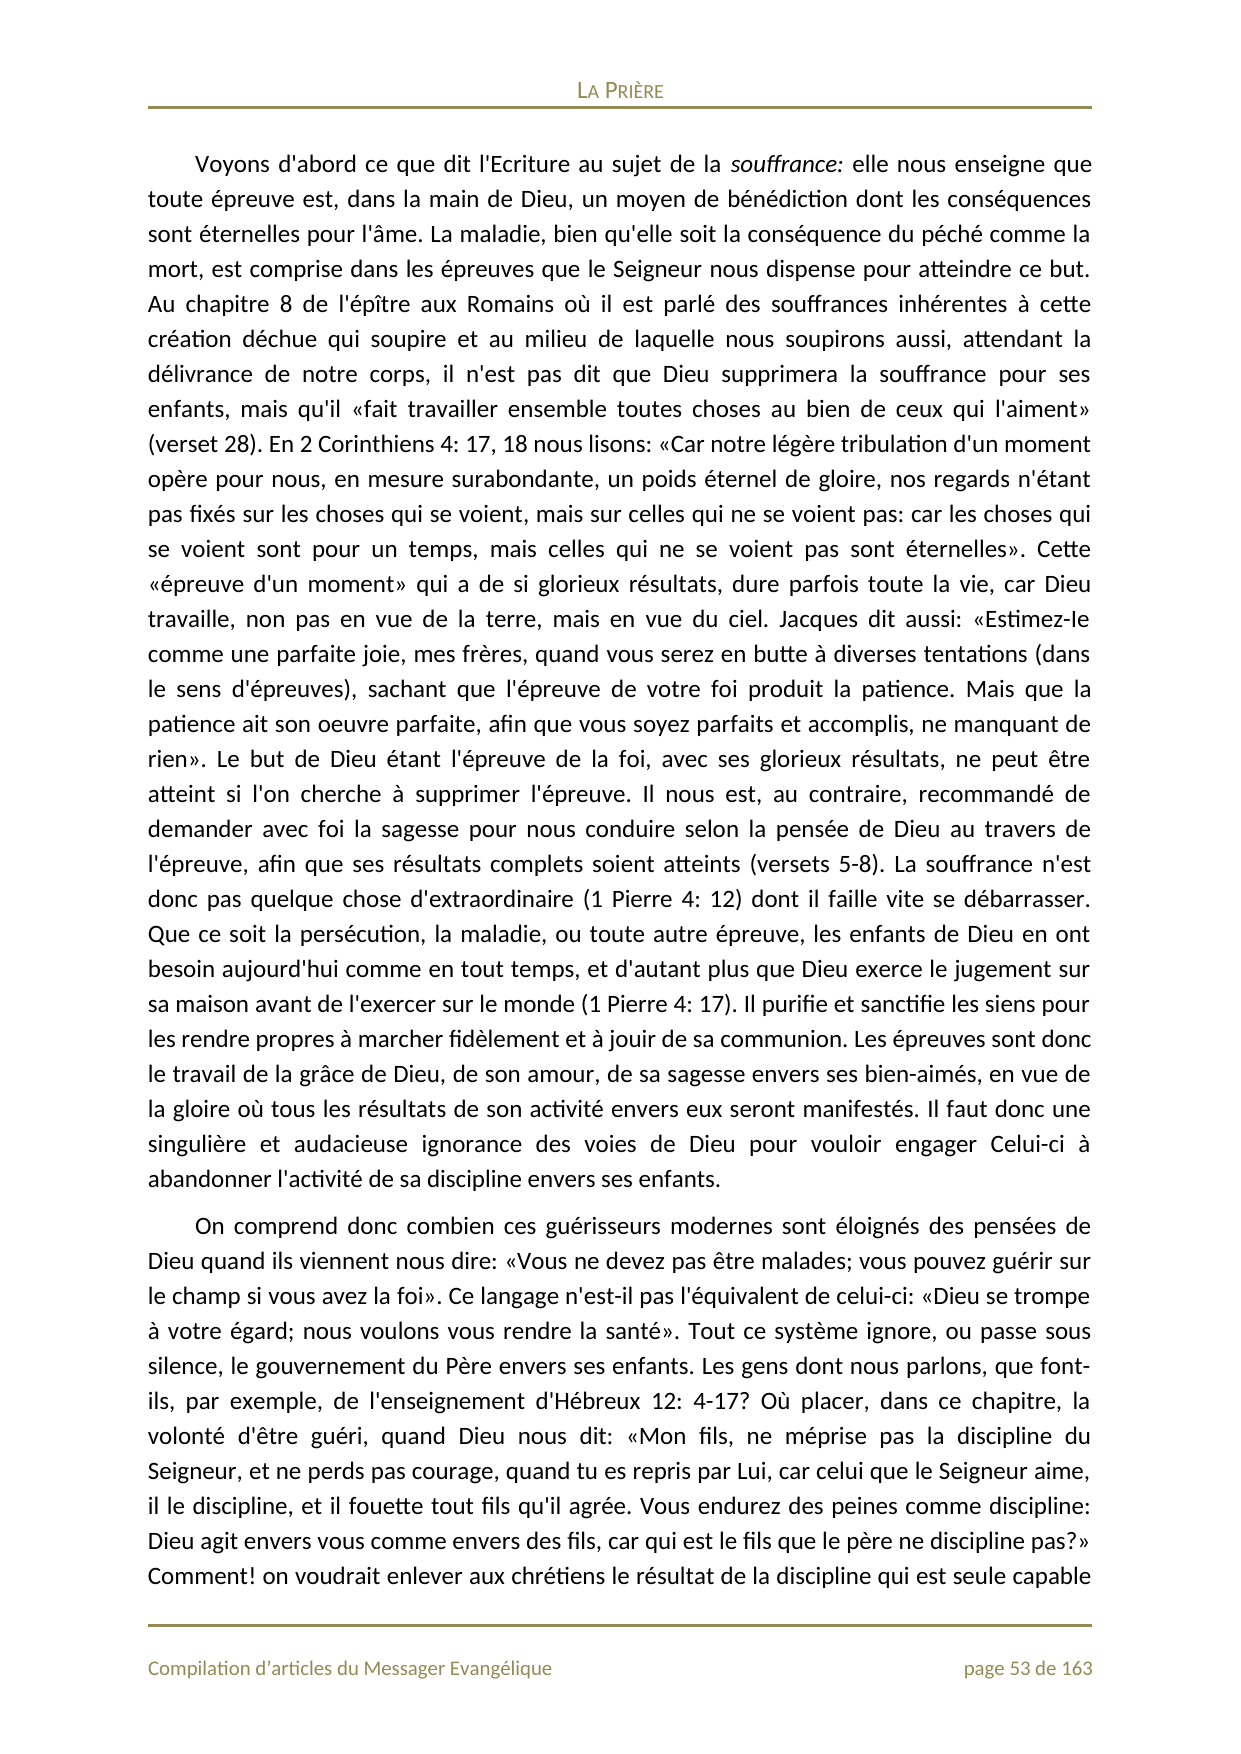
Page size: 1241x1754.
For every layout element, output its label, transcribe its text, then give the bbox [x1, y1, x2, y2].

text Voyons d'abord ce que dit l'Ecriture au sujet de la souffrance: elle nous enseigne que toute épreuve est, dans la main de Dieu, un moyen de bénédiction dont les conséquences sont éternelles pour l'âme. La maladie, bien qu'elle soit la conséquence du péché comme la mort, est comprise dans les épreuves que le Seigneur nous dispense pour atteindre ce but. Au chapitre 8 de l'épître aux Romains où il est parlé des souffrances inhérentes à cette création déchue qui soupire et au milieu de laquelle nous soupirons aussi, attendant la délivrance de notre corps, il n'est pas dit que Dieu supprimera la souffrance pour ses enfants, mais qu'il «fait travailler ensemble toutes choses au bien de ceux qui l'aiment» (verset 28). En 2 Corinthiens 4: 17, 18 nous lisons: «Car notre légère tribulation d'un moment opère pour nous, en mesure surabondante, un poids éternel de gloire, nos regards n'étant pas fixés sur les choses qui se voient, mais sur celles qui ne se voient pas: car les choses qui se voient sont pour un temps, mais celles qui ne se voient pas sont éternelles». Cette «épreuve d'un moment» qui a de si glorieux résultats, dure parfois toute la vie, car Dieu travaille, non pas en vue de la terre, mais en vue du ciel. Jacques dit aussi: «Estimez-Ie comme une parfaite joie, mes frères, quand vous serez en butte à diverses tentations (dans le sens d'épreuves), sachant que l'épreuve de votre foi produit la patience. Mais que la patience ait son oeuvre parfaite, afin que vous soyez parfaits et accomplis, ne manquant de rien». Le but de Dieu étant l'épreuve de la foi, avec ses glorieux résultats, ne peut être atteint si l'on cherche à supprimer l'épreuve. Il nous est, au contraire, recommandé de demander avec foi la sagesse pour nous conduire selon la pensée de Dieu au travers de l'épreuve, afin que ses résultats complets soient atteints (versets 5-8). La souffrance n'est donc pas quelque chose d'extraordinaire (1 Pierre 4: 12) dont il faille vite se débarrasser. Que ce soit la persécution, la maladie, ou toute autre épreuve, les enfants de Dieu en ont besoin aujourd'hui comme en tout temps, et d'autant plus que Dieu exerce le jugement sur sa maison avant de l'exercer sur le monde (1 Pierre 4: 17). Il purifie et sanctifie les siens pour les rendre propres à marcher fidèlement et à jouir de sa communion. Les épreuves sont donc le travail de la grâce de Dieu, de son amour, de sa sagesse envers ses bien-aimés, en vue de la gloire où tous les résultats de son activité envers eux seront manifestés. Il faut donc une singulière et audacieuse ignorance des voies de Dieu pour vouloir engager Celui-ci à abandonner l'activité de sa discipline envers ses enfants. [148, 148, 1092, 1193]
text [148, 1210, 1092, 1591]
